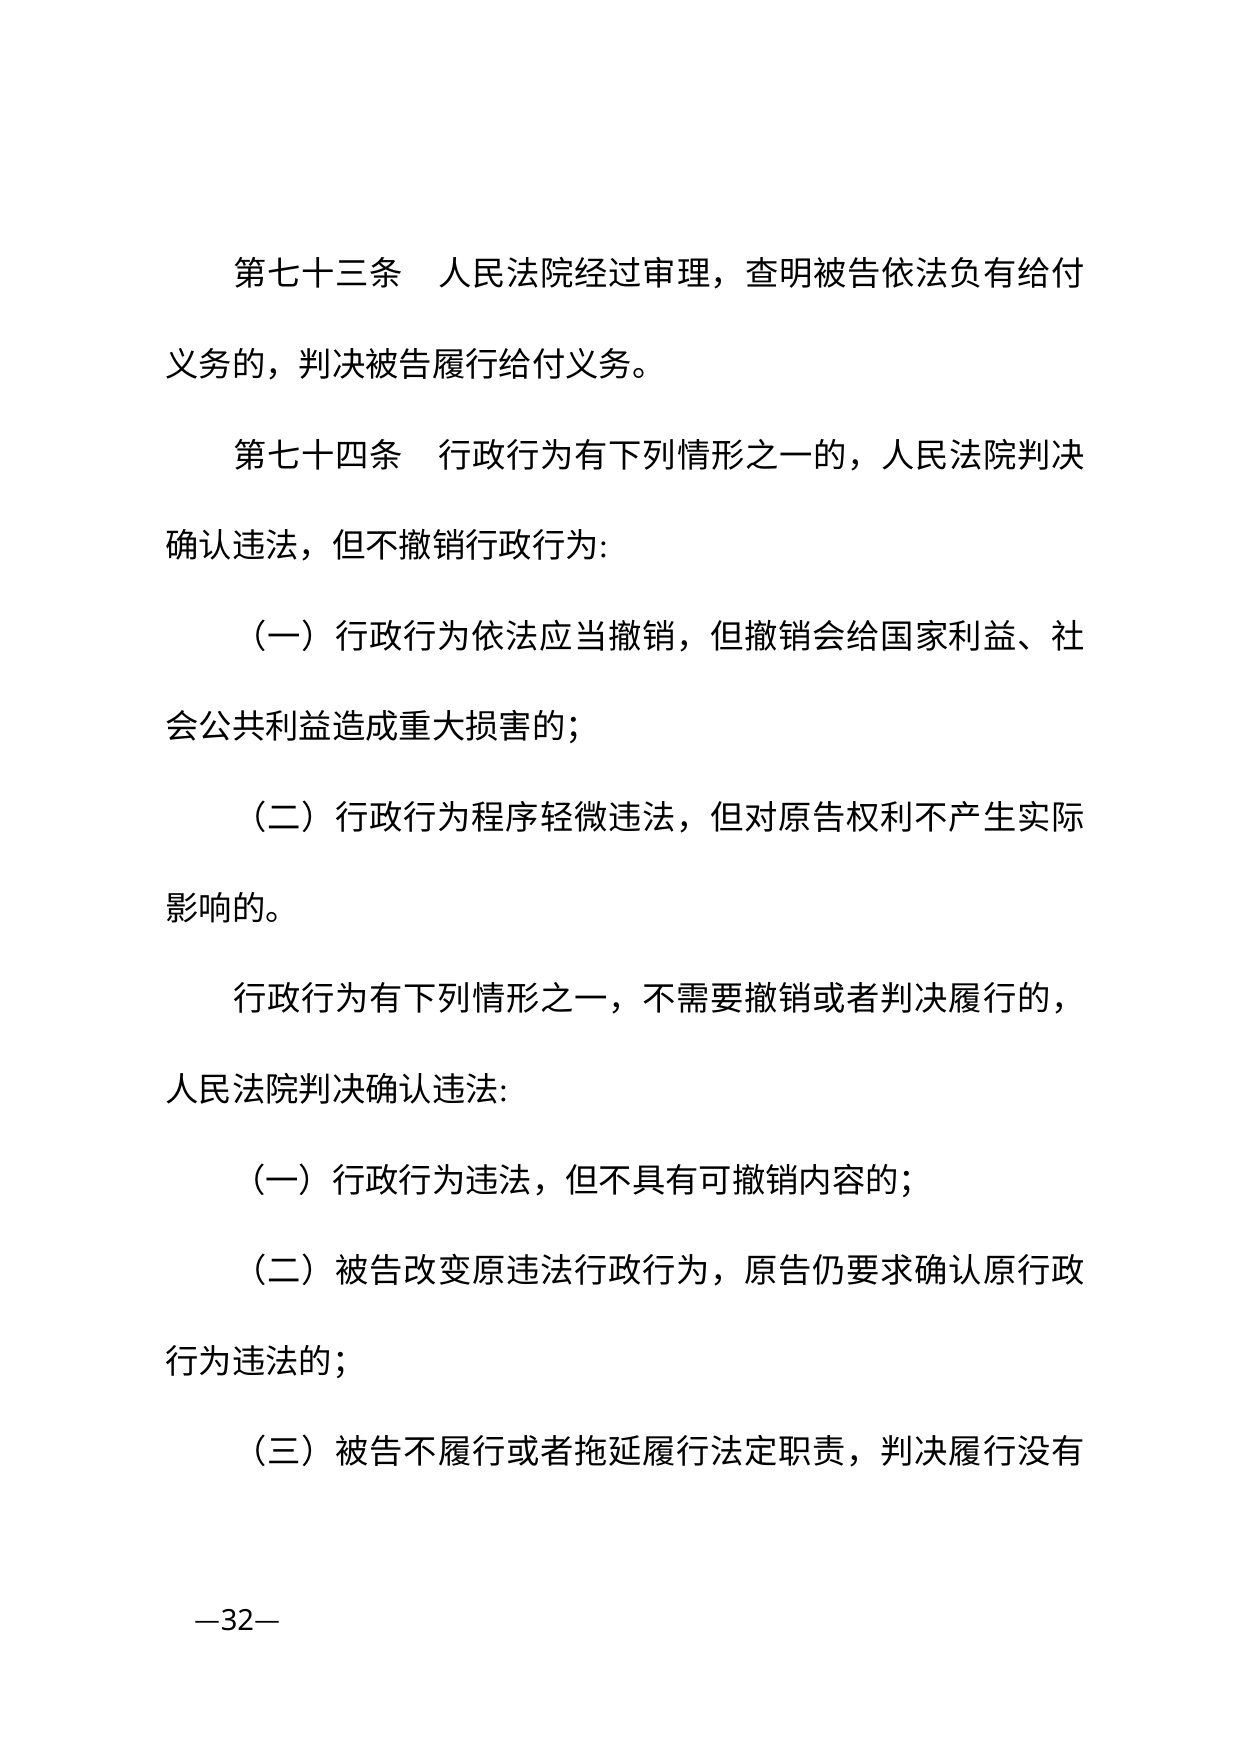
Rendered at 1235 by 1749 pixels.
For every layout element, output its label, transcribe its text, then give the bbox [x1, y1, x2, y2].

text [165, 1404, 1087, 1495]
text 行政行为有下列情形之一，不需要撤销或者判决履行的，人民法院判决确认违法: [165, 951, 1087, 1132]
text （二）被告改变原违法行政行为，原告仍要求确认原行政行为违法的； [165, 1223, 1087, 1404]
text 第七十三条 人民法院经过审理，查明被告依法负有给付义务的，判决被告履行给付义务。 [165, 226, 1087, 407]
text 第七十四条 行政行为有下列情形之一的，人民法院判决确认违法，但不撤销行政行为: [165, 407, 1087, 588]
text （一）行政行为依法应当撤销，但撤销会给国家利益、社会公共利益造成重大损害的； [165, 588, 1087, 770]
text （一）行政行为违法，但不具有可撤销内容的； [165, 1132, 1087, 1223]
text （二）行政行为程序轻微违法，但对原告权利不产生实际影响的。 [165, 770, 1087, 951]
